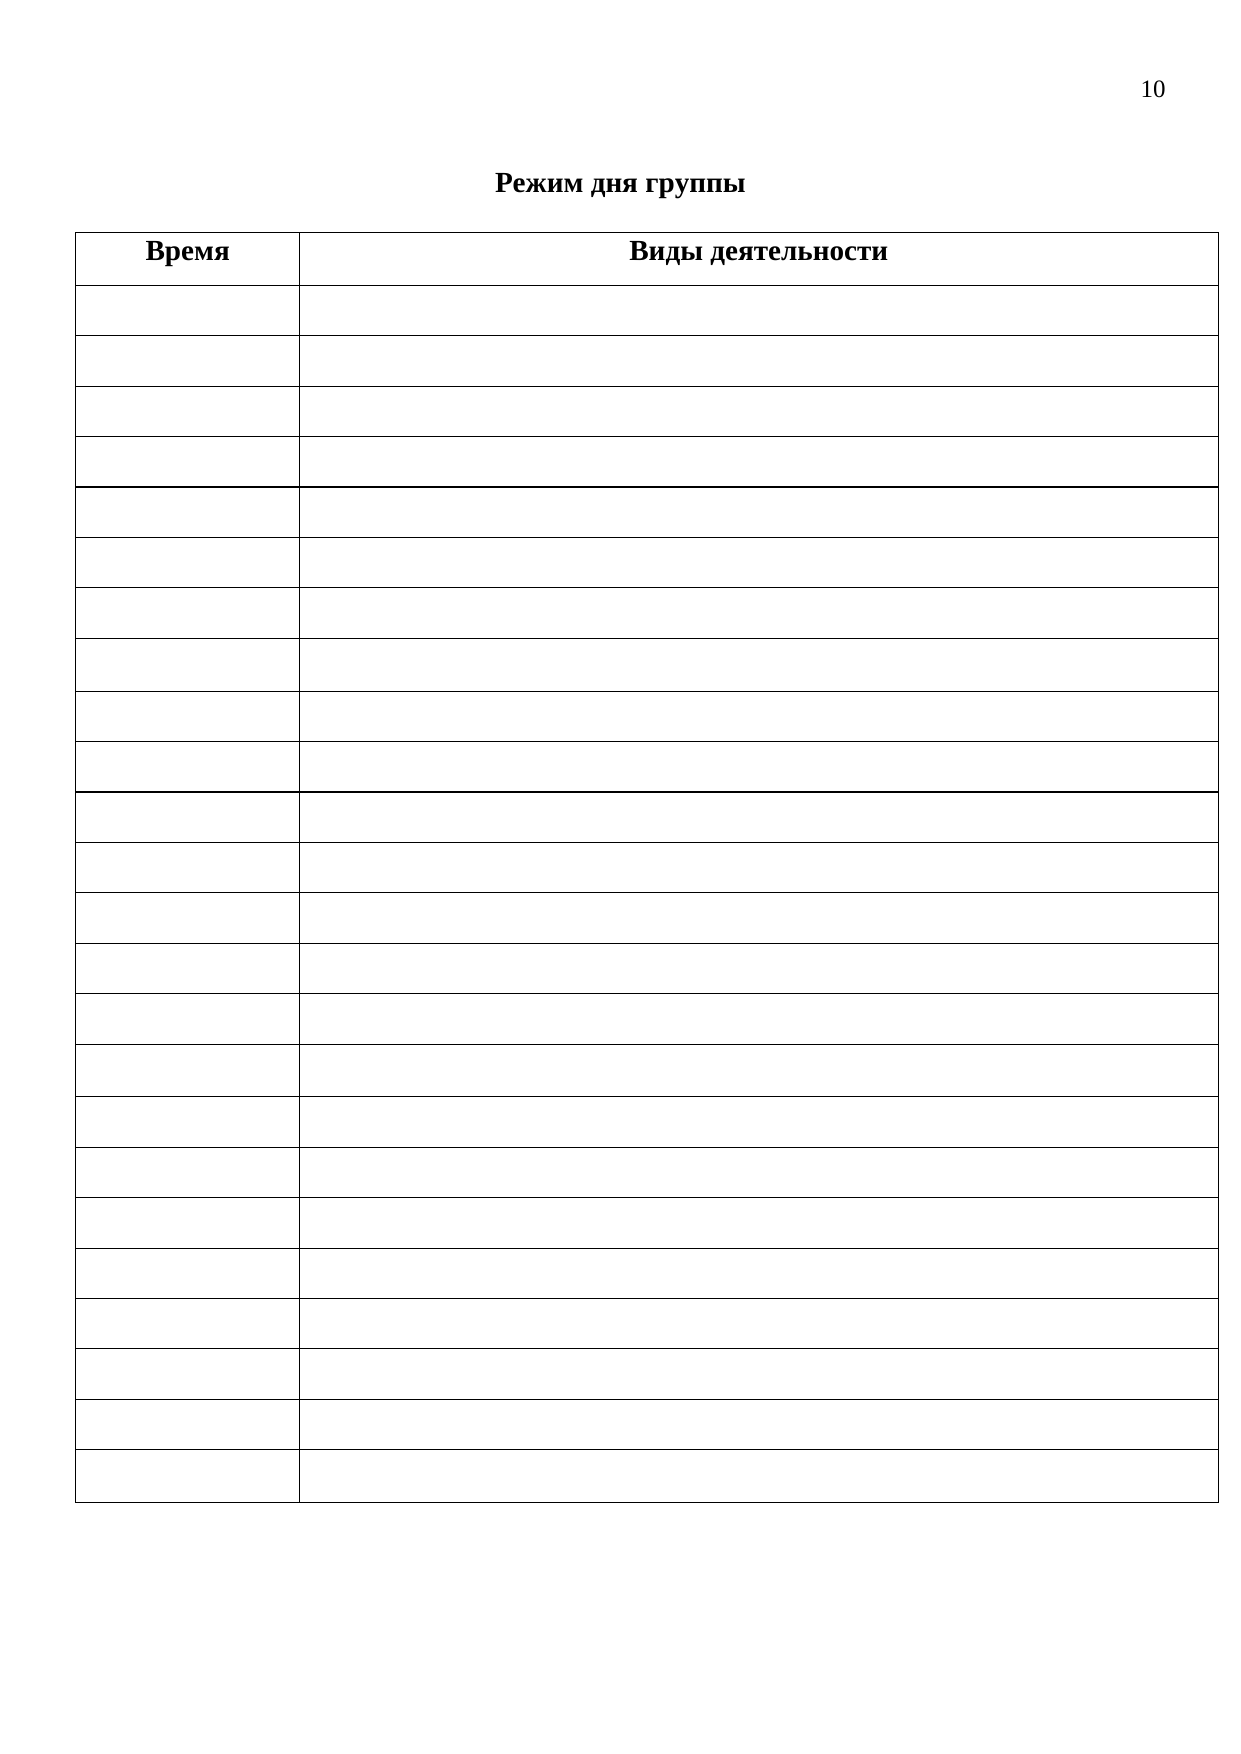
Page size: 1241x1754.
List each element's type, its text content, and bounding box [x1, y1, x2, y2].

table_cell [76, 488, 299, 537]
table_cell [300, 1349, 1218, 1399]
table_cell [76, 1299, 299, 1348]
table_cell [76, 843, 299, 892]
table_cell [300, 1148, 1218, 1197]
table_cell [76, 1400, 299, 1449]
table_cell [76, 1450, 299, 1502]
table_header Время [76, 233, 299, 285]
table_cell [76, 336, 299, 386]
table_header Виды деятельности [300, 233, 1218, 285]
table_cell [76, 538, 299, 587]
table_cell [300, 538, 1218, 587]
table_cell [76, 944, 299, 993]
table_cell [76, 1249, 299, 1298]
table_cell [76, 639, 299, 691]
table_cell [300, 692, 1218, 741]
table_cell [76, 893, 299, 943]
table_cell [300, 1249, 1218, 1298]
table_cell [300, 742, 1218, 791]
table_cell [300, 336, 1218, 386]
table_cell [76, 286, 299, 335]
table_cell [300, 944, 1218, 993]
table_cell [76, 437, 299, 486]
table_cell [76, 1045, 299, 1096]
table_cell [300, 1198, 1218, 1247]
table_cell [300, 1400, 1218, 1449]
table_cell [300, 843, 1218, 892]
table_cell [300, 893, 1218, 943]
table_cell [300, 387, 1218, 436]
table_cell [300, 994, 1218, 1043]
table_cell [76, 1148, 299, 1197]
table_cell [76, 742, 299, 791]
table_cell [76, 1097, 299, 1147]
table_cell [76, 793, 299, 842]
table_cell [300, 793, 1218, 842]
text Режим дня группы [75, 165, 1165, 198]
table_cell [300, 1097, 1218, 1147]
table_cell [300, 588, 1218, 638]
table_cell [300, 488, 1218, 537]
table_cell [76, 994, 299, 1043]
table_cell [300, 1450, 1218, 1502]
table_cell [300, 639, 1218, 691]
table_cell [76, 1349, 299, 1399]
table_cell [76, 692, 299, 741]
table_cell [76, 387, 299, 436]
table_cell [300, 437, 1218, 486]
table_cell [300, 286, 1218, 335]
table_cell [300, 1045, 1218, 1096]
table_cell [76, 588, 299, 638]
table_cell [76, 1198, 299, 1247]
table_cell [300, 1299, 1218, 1348]
